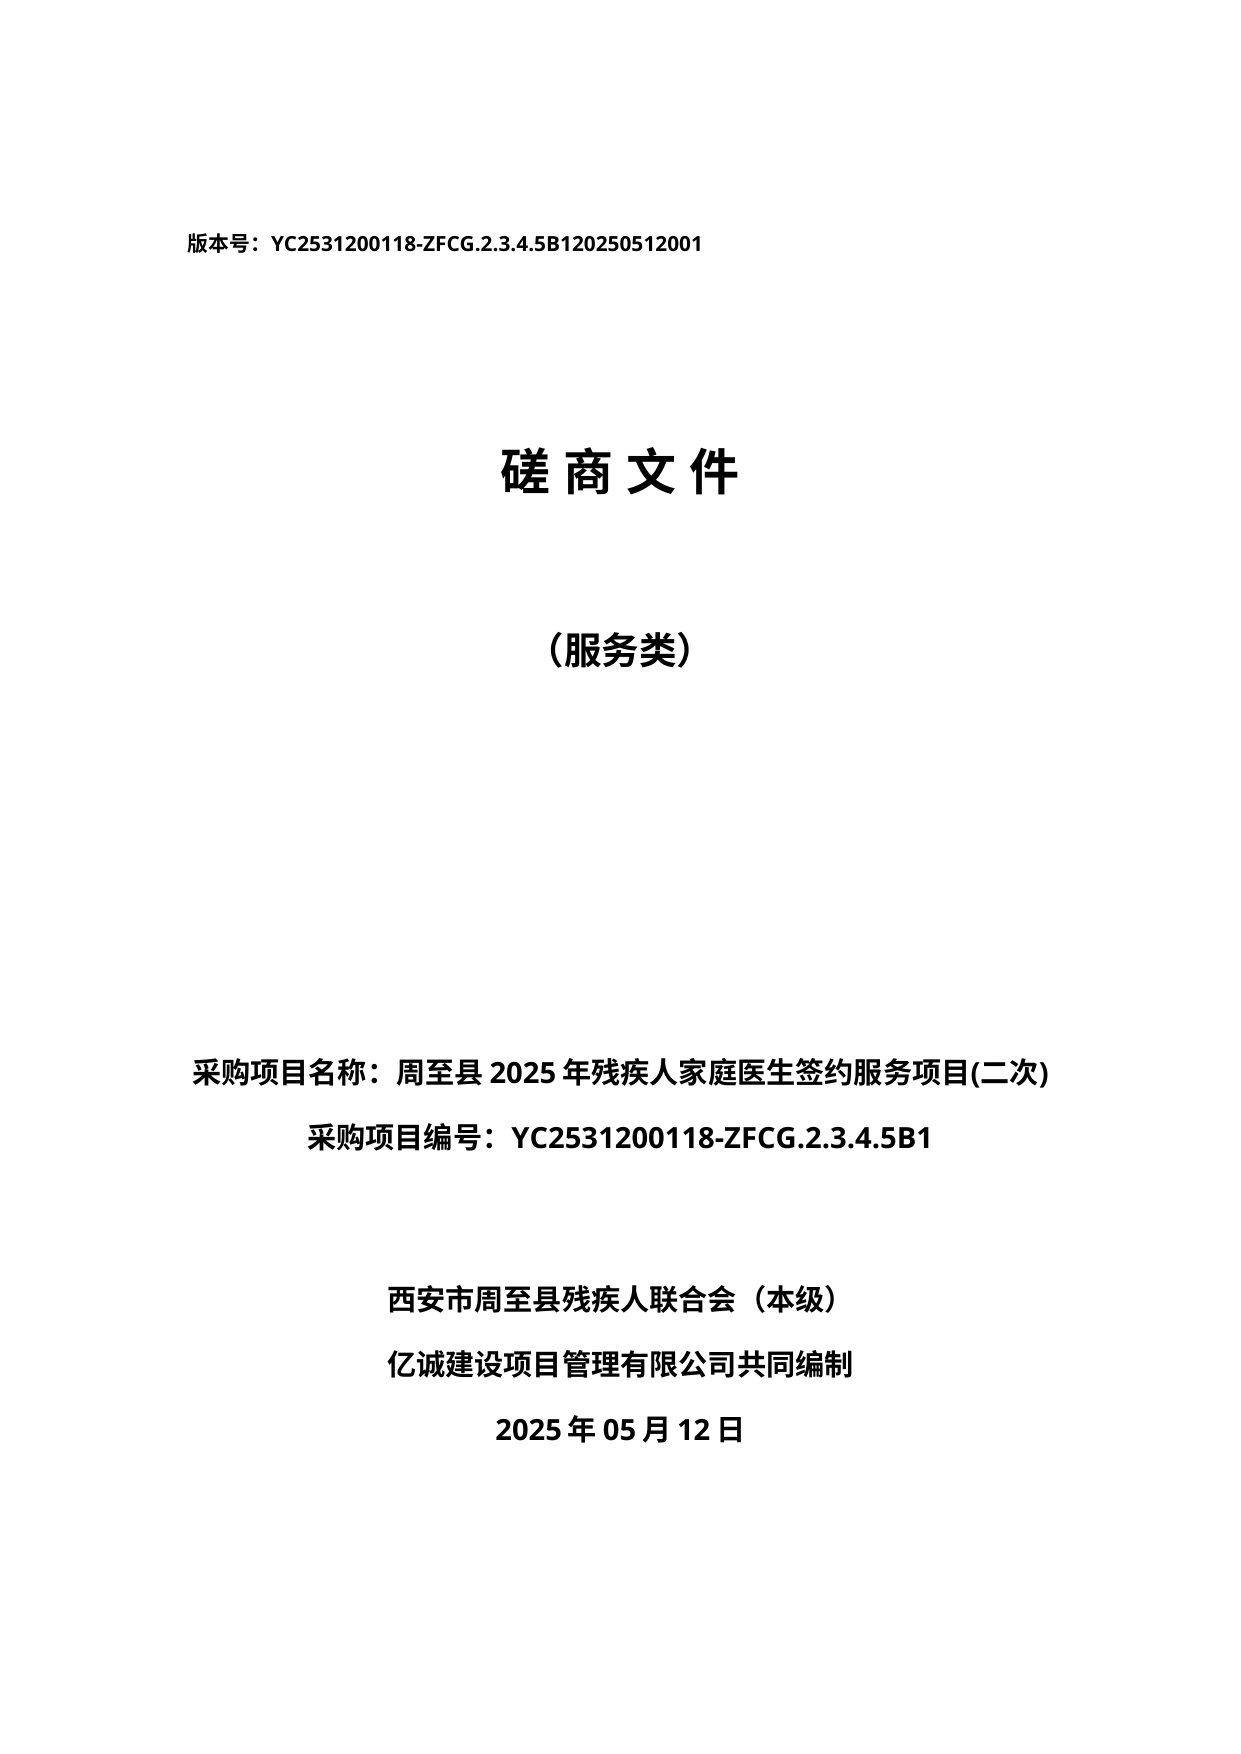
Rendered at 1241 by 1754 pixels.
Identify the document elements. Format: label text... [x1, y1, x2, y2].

text 采购项目名称：周至县2025年残疾人家庭医生签约服务项目(二次) [187, 1039, 1053, 1104]
text 西安市周至县残疾人联合会（本级） [187, 1267, 1053, 1332]
text 版本号：YC2531200118-ZFCG.2.3.4.5B120250512001 [187, 227, 1053, 422]
text 磋 商 文 件 [187, 422, 1053, 617]
text （服务类） [187, 617, 1053, 1039]
text 采购项目编号：YC2531200118-ZFCG.2.3.4.5B1 [187, 1104, 1053, 1267]
text 2025年05月12日 [187, 1397, 1053, 1462]
text 亿诚建设项目管理有限公司共同编制 [187, 1332, 1053, 1397]
